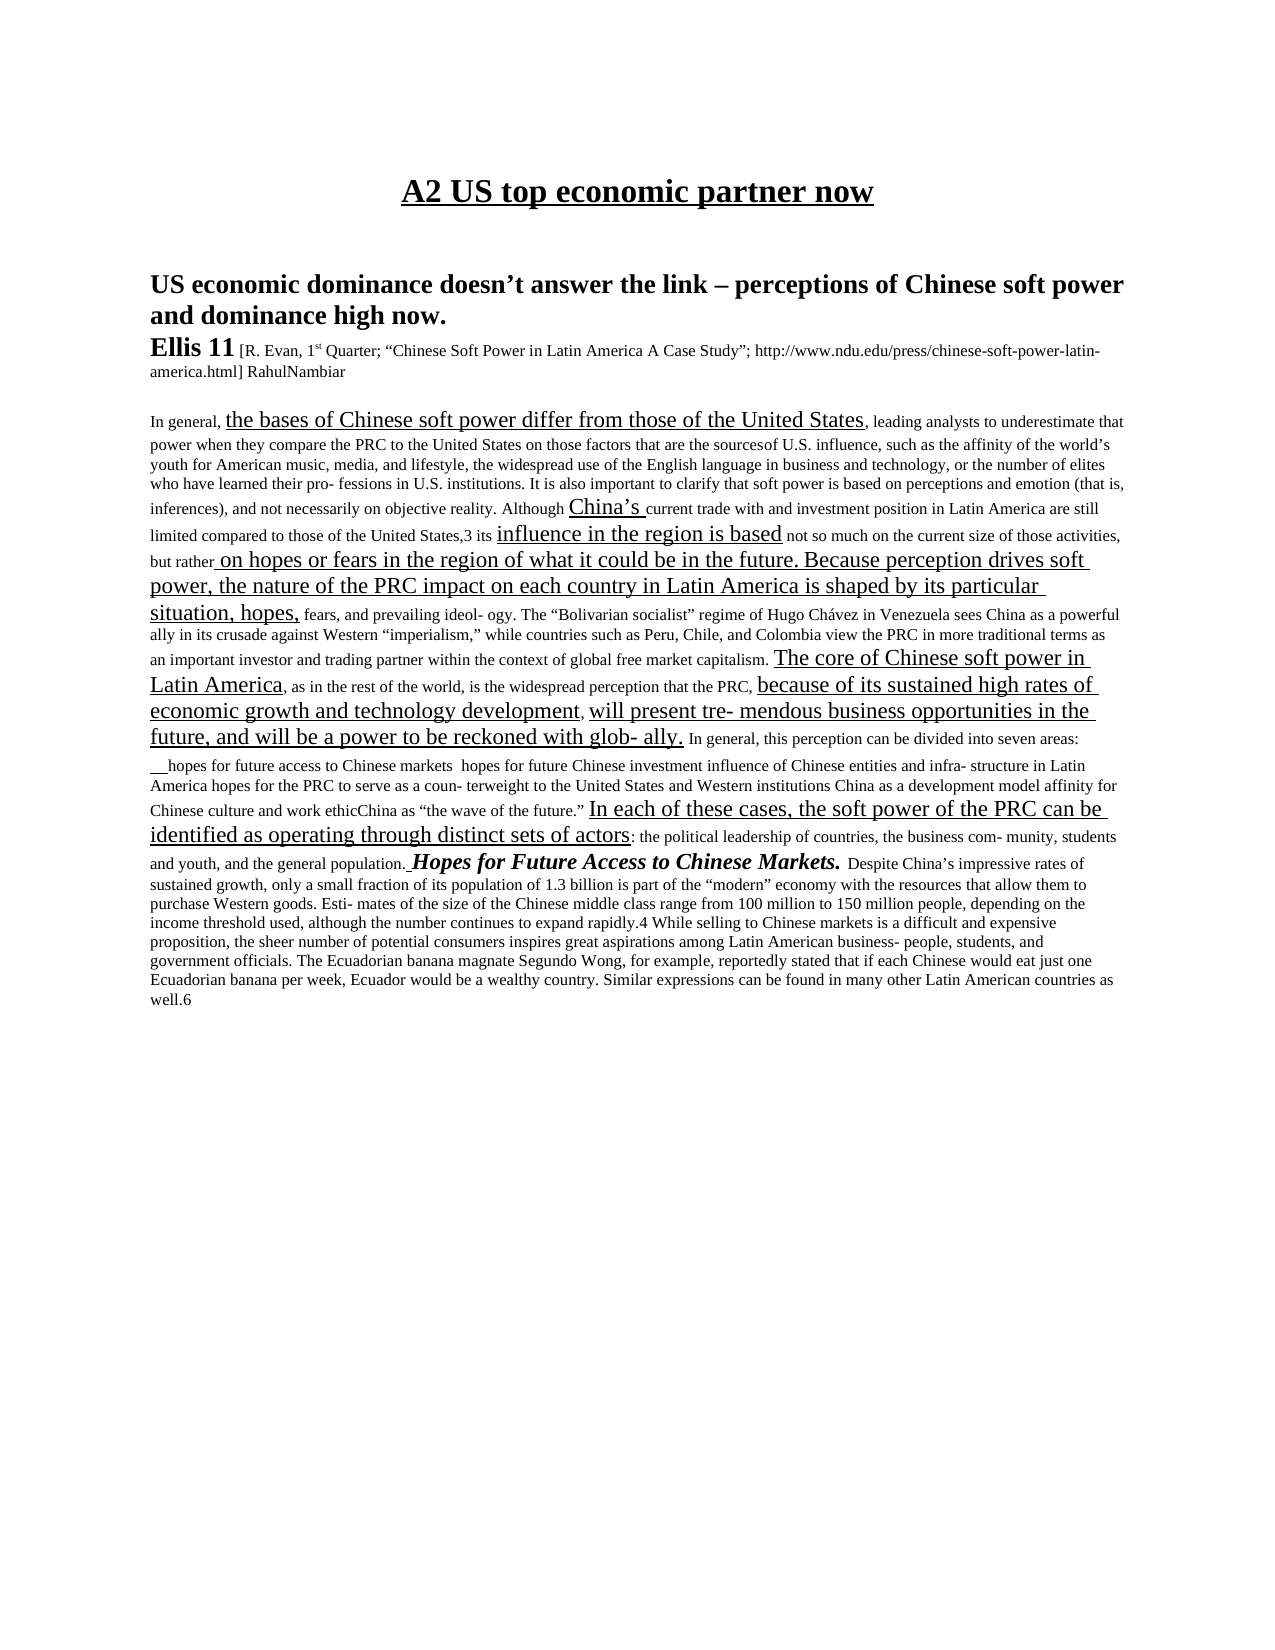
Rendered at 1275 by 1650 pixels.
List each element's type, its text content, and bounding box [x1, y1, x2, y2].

subtitle US economic dominance doesn’t answer the link – perceptions of Chinese soft power and dominance high now. [150, 268, 1125, 331]
text In general, the bases of Chinese soft power differ from those of the United States, leading analysts to underestimate that power when they compare the PRC to the United States on those factors that are the sources of U.S. influence, such as the affinity of the world’s youth for American music, media, and lifestyle, the widespread use of the English language in business and technology, or the number of elites who have learned their pro- fessions in U.S. institutions. It is also important to clarify that soft power is based on perceptions and emotion (that is, inferences), and not necessarily on objective reality. Although China’s current trade with and investment position in Latin America are still limited compared to those of the United States,3 its influence in the region is based not so much on the current size of those activities, but rather on hopes or fears in the region of what it could be in the future. Because perception drives soft power, the nature of the PRC impact on each country in Latin America is shaped by its particular situation, hopes, fears, and prevailing ideol- ogy. The “Bolivarian socialist” regime of Hugo Chávez in Venezuela sees China as a powerful ally in its crusade against Western “imperialism,” while countries such as Peru, Chile, and Colombia view the PRC in more traditional terms as an important investor and trading partner within the context of global free market capitalism. The core of Chinese soft power in Latin America, as in the rest of the world, is the widespread perception that the PRC, because of its sustained high rates of economic growth and technology development, will present tre- mendous business opportunities in the future, and will be a power to be reckoned with glob- ally. In general, this perception can be divided into seven areas: hopes for future access to Chinese markets hopes for future Chinese investment influence of Chinese entities and infra- structure in Latin America hopes for the PRC to serve as a coun- terweight to the United States and Western institutions China as a development model affinity for Chinese culture and work ethicChina as “the wave of the future.” In each of these cases, the soft power of the PRC can be identified as operating through distinct sets of actors: the political leadership of countries, the business com- munity, students and youth, and the general population. Hopes for Future Access to Chinese Markets. Despite China’s impressive rates of sustained growth, only a small fraction of its population of 1.3 billion is part of the “modern” economy with the resources that allow them to purchase Western goods. Esti- mates of the size of the Chinese middle class range from 100 million to 150 million people, depending on the income threshold used, although the number continues to expand rapidly.4 While selling to Chinese markets is a difficult and expensive proposition, the sheer number of potential consumers inspires great aspirations among Latin American business- people, students, and government officials. The Ecuadorian banana magnate Segundo Wong, for example, reportedly stated that if each Chinese would eat just one Ecuadorian banana per week, Ecuador would be a wealthy country. Similar expressions can be found in many other Latin American countries as well.6 [150, 406, 1125, 1008]
text Ellis 11 [R. Evan, 1st Quarter; “Chinese Soft Power in Latin America A Case Study”; http://www.ndu.edu/press/chinese-soft-power-latin-america.html] RahulNambiar [150, 331, 1125, 381]
subtitle A2 US top economic partner now [150, 171, 1125, 209]
